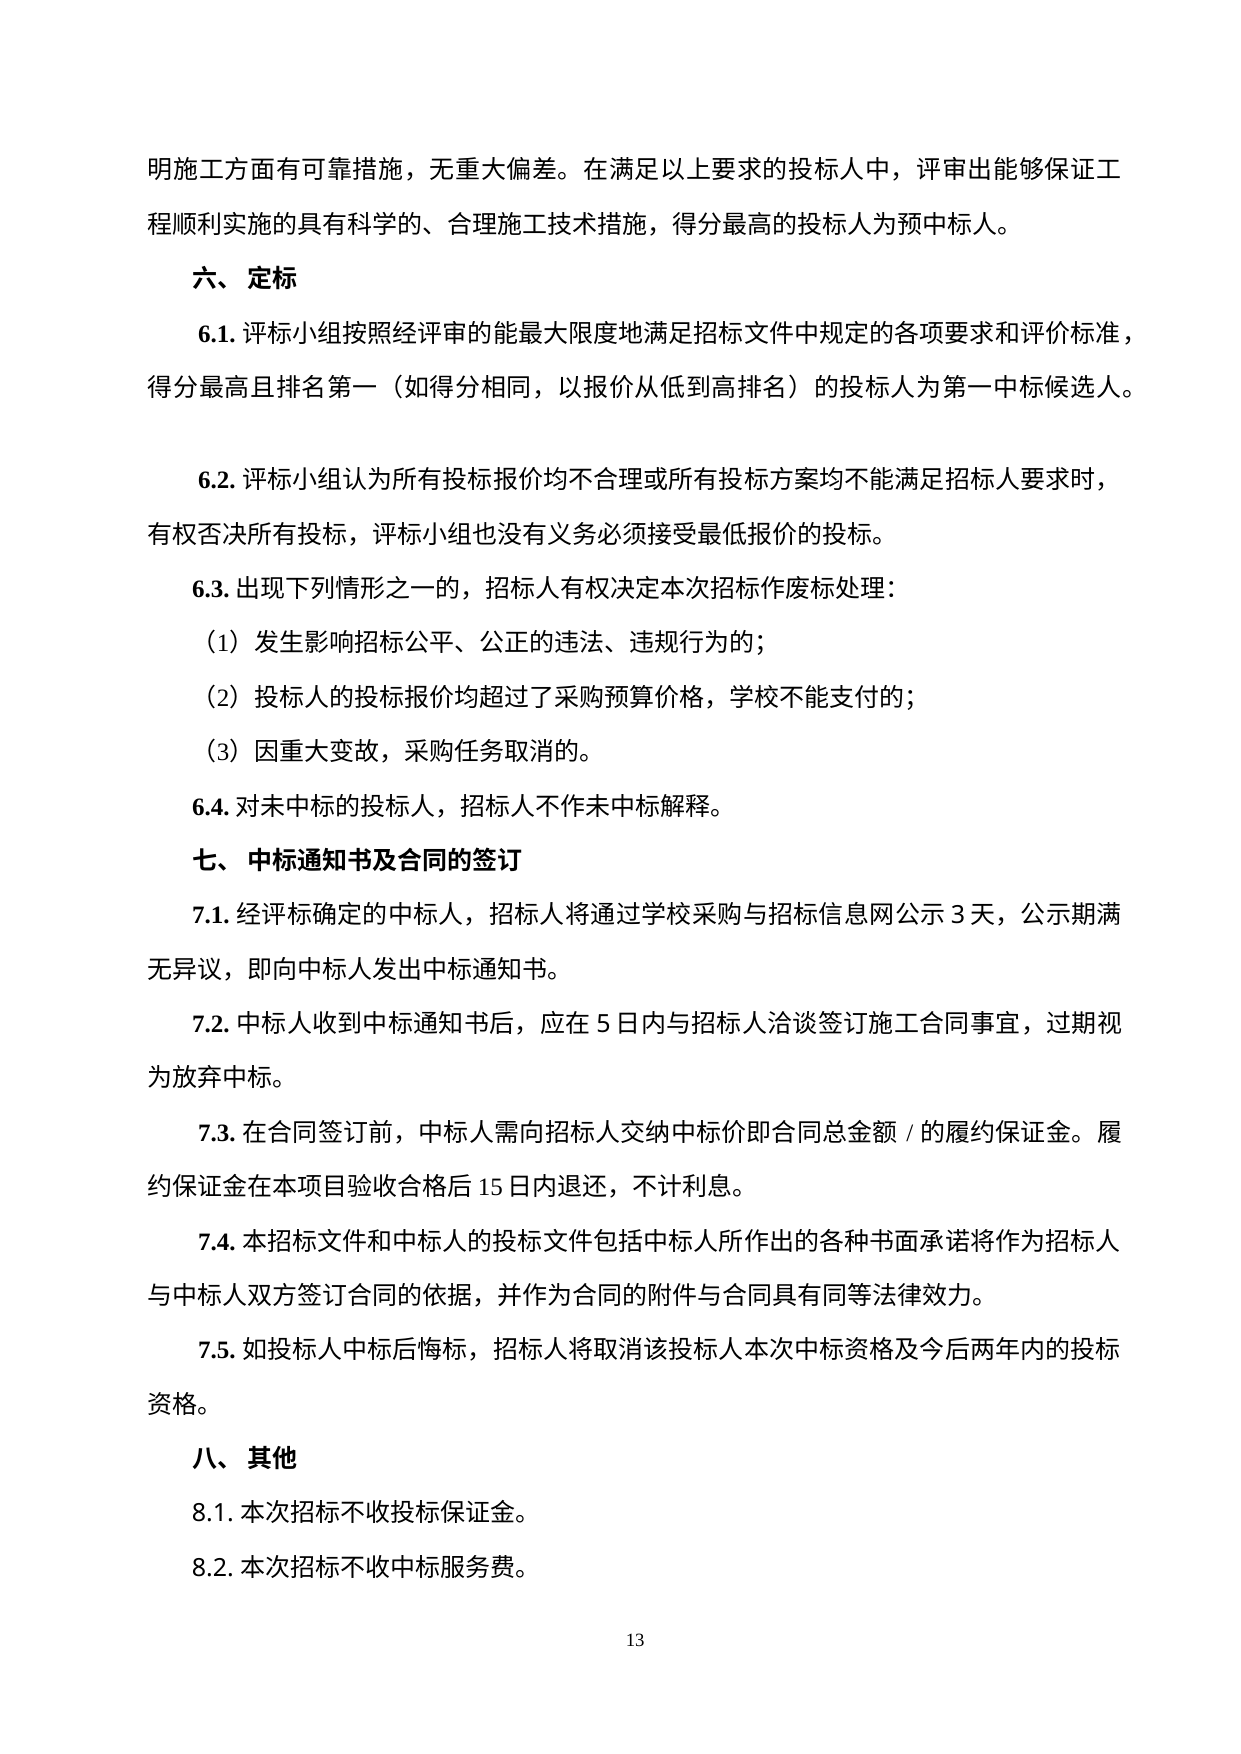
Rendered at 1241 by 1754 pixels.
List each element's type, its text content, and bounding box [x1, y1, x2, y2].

text 7.4. 本招标文件和中标人的投标文件包括中标人所作出的各种书面承诺将作为招标人与中标人双方签订合同的依据，并作为合同的附件与合同具有同等法律效力。 [148, 1221, 1122, 1312]
text （3）因重大变故，采购任务取消的。 [148, 732, 1122, 768]
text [148, 150, 1122, 241]
text 7.3. 在合同签订前，中标人需向招标人交纳中标价即合同总金额 / 的履约保证金。履约保证金在本项目验收合格后15日内退还，不计利息。 [148, 1112, 1122, 1203]
text 七、 中标通知书及合同的签订 [148, 840, 1122, 877]
text 六、 定标 [148, 259, 1122, 295]
text 八、 其他 [148, 1438, 1122, 1475]
text 7.5. 如投标人中标后悔标，招标人将取消该投标人本次中标资格及今后两年内的投标资格。 [148, 1330, 1122, 1420]
text （1）发生影响招标公平、公正的违法、违规行为的； [148, 623, 1122, 659]
text 6.1. 评标小组按照经评审的能最大限度地满足招标文件中规定的各项要求和评价标准，得分最高且排名第一（如得分相同，以报价从低到高排名）的投标人为第一中标候选人。 [148, 313, 1122, 447]
text 6.2. 评标小组认为所有投标报价均不合理或所有投标方案均不能满足招标人要求时，有权否决所有投标，评标小组也没有义务必须接受最低报价的投标。 [148, 460, 1122, 550]
text 8.2. 本次招标不收中标服务费。 [148, 1547, 1122, 1583]
text 7.1. 经评标确定的中标人，招标人将通过学校采购与招标信息网公示3天，公示期满无异议，即向中标人发出中标通知书。 [148, 895, 1122, 985]
text 8.1. 本次招标不收投标保证金。 [148, 1493, 1122, 1529]
text （2）投标人的投标报价均超过了采购预算价格，学校不能支付的； [148, 677, 1122, 713]
text 6.4. 对未中标的投标人，招标人不作未中标解释。 [148, 786, 1122, 822]
text 6.3. 出现下列情形之一的，招标人有权决定本次招标作废标处理： [148, 568, 1122, 605]
text 7.2. 中标人收到中标通知书后，应在5日内与招标人洽谈签订施工合同事宜，过期视为放弃中标。 [148, 1003, 1122, 1094]
